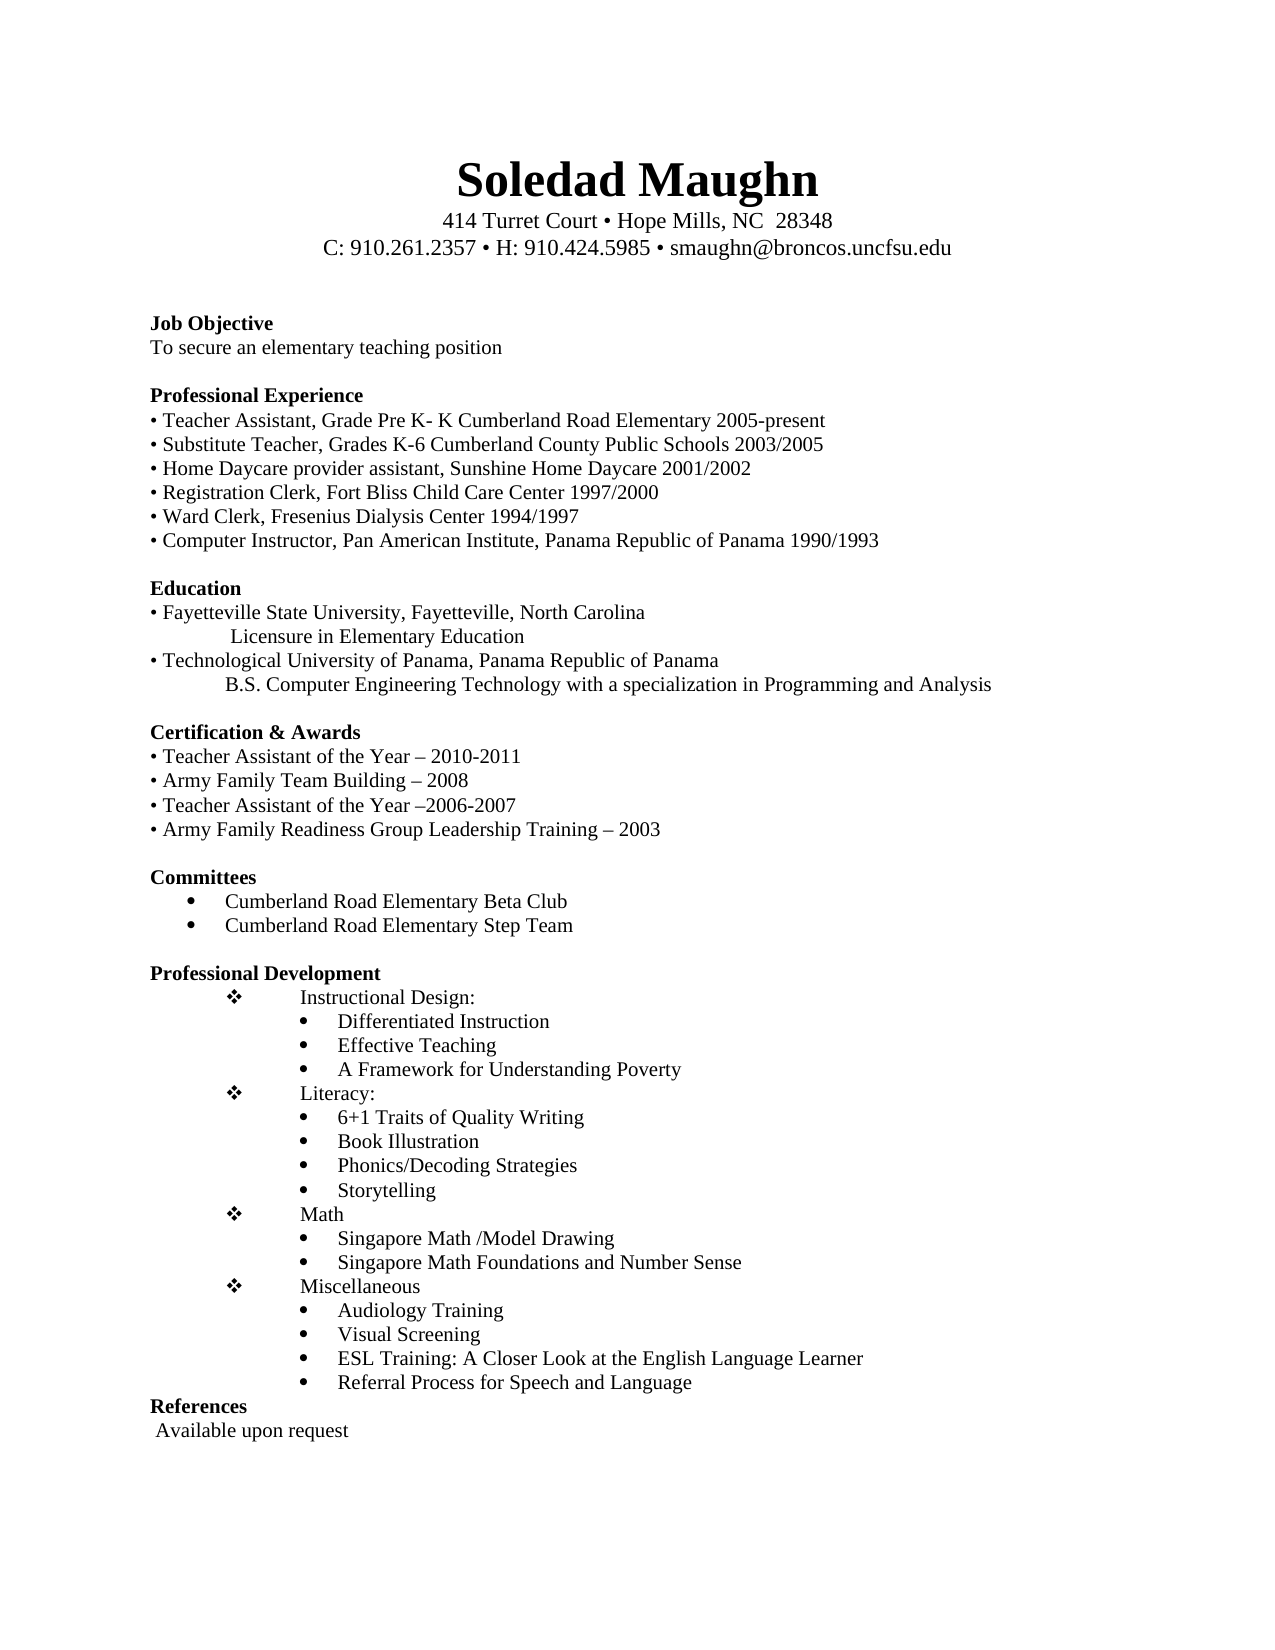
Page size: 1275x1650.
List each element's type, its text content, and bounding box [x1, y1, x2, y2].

list 6+1 Traits of Quality Writing [300, 1105, 1125, 1129]
list ESL Training: A Closer Look at the English Language Learner [300, 1346, 1125, 1370]
list Storytelling [300, 1177, 1125, 1202]
list Literacy: [225, 1081, 1125, 1105]
text • Teacher Assistant of the Year – 2010-2011 [150, 744, 1125, 768]
list Cumberland Road Elementary Beta Club [187, 889, 1125, 913]
text Professional Experience [150, 383, 1125, 407]
list Miscellaneous [225, 1274, 1125, 1298]
text • Technological University of Panama, Panama Republic of Panama [150, 648, 1125, 672]
text B.S. Computer Engineering Technology with a specialization in Programming and Analysis [150, 672, 1125, 696]
list Referral Process for Speech and Language [300, 1370, 1125, 1394]
text • Computer Instructor, Pan American Institute, Panama Republic of Panama 1990/1993 [150, 528, 1125, 552]
list Math [225, 1202, 1125, 1226]
text References [150, 1394, 1125, 1418]
list Book Illustration [300, 1129, 1125, 1153]
text • Ward Clerk, Fresenius Dialysis Center 1994/1997 [150, 504, 1125, 528]
text Professional Development [150, 961, 1125, 985]
text C: 910.261.2357 • H: 910.424.5985 • smaughn@broncos.uncfsu.edu [150, 234, 1125, 260]
text 414 Turret Court • Hope Mills, NC 28348 [150, 207, 1125, 234]
text • Fayetteville State University, Fayetteville, North Carolina [150, 600, 1125, 624]
text • Registration Clerk, Fort Bliss Child Care Center 1997/2000 [150, 480, 1125, 504]
list A Framework for Understanding Poverty [300, 1057, 1125, 1081]
list Effective Teaching [300, 1033, 1125, 1057]
text • Army Family Team Building – 2008 [150, 768, 1125, 792]
text Education [150, 576, 1125, 600]
list Audiology Training [300, 1298, 1125, 1322]
list Instructional Design: [225, 985, 1125, 1009]
text Available upon request [150, 1418, 1125, 1442]
text • Army Family Readiness Group Leadership Training – 2003 [150, 817, 1125, 841]
list Singapore Math Foundations and Number Sense [300, 1250, 1125, 1274]
text Committees [150, 865, 1125, 889]
text • Teacher Assistant, Grade Pre K- K Cumberland Road Elementary 2005-present [150, 407, 1125, 432]
text • Home Daycare provider assistant, Sunshine Home Daycare 2001/2002 [150, 456, 1125, 480]
text Licensure in Elementary Education [150, 624, 1125, 648]
text Certification & Awards [150, 720, 1125, 744]
text Soledad Maughn [150, 150, 1125, 207]
list Phonics/Decoding Strategies [300, 1153, 1125, 1177]
list Cumberland Road Elementary Step Team [187, 913, 1125, 937]
text To secure an elementary teaching position [150, 335, 1125, 359]
list Visual Screening [300, 1322, 1125, 1346]
list Differentiated Instruction [300, 1009, 1125, 1033]
text Job Objective [150, 311, 1125, 335]
list Singapore Math /Model Drawing [300, 1226, 1125, 1250]
text • Substitute Teacher, Grades K-6 Cumberland County Public Schools 2003/2005 [150, 432, 1125, 456]
text • Teacher Assistant of the Year –2006-2007 [150, 792, 1125, 817]
